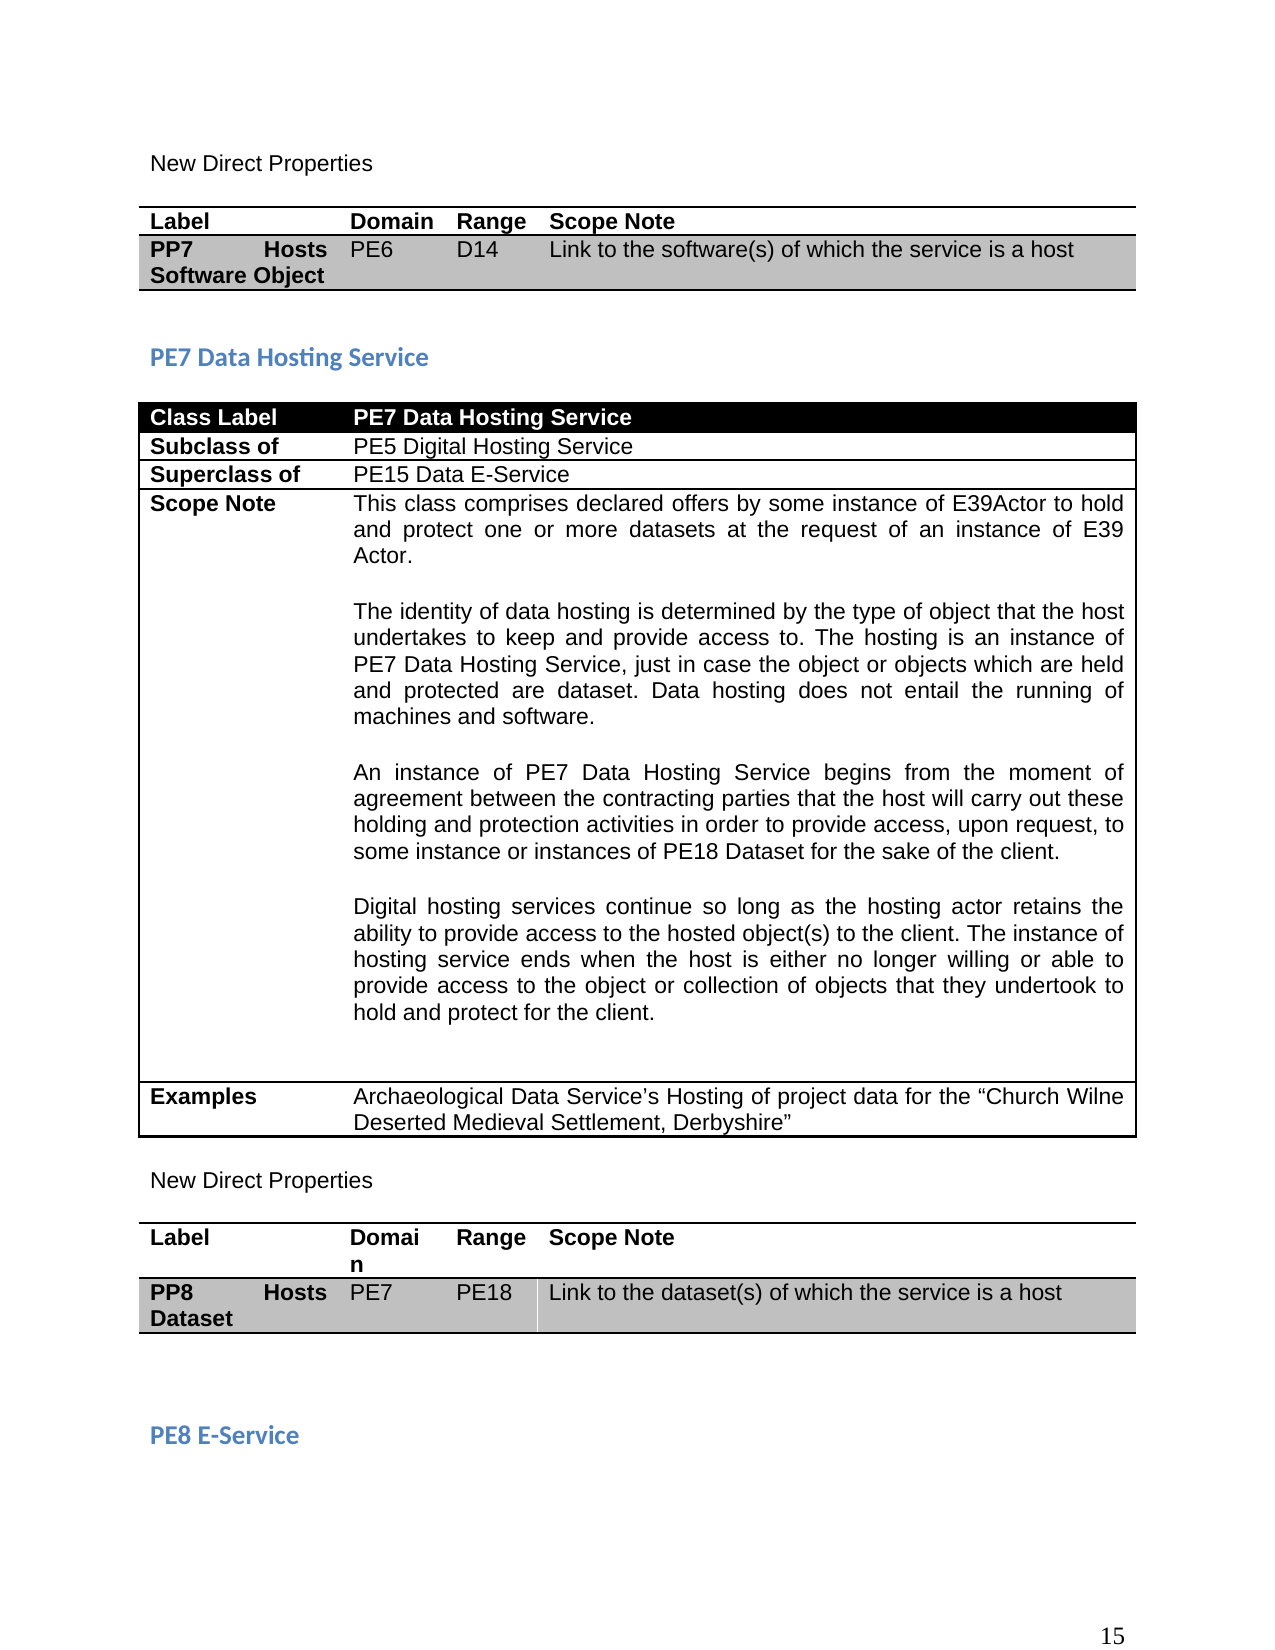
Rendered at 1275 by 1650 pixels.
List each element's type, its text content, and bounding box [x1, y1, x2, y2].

table_cell Scope Note [140, 490, 342, 1081]
text New Direct Properties [150, 1167, 1125, 1193]
table_cell Subclass of [140, 433, 342, 459]
table_header Range [445, 208, 538, 234]
table_cell Link to the dataset(s) of which the service is a host [538, 1279, 1136, 1332]
table_cell This class comprises declared offers by some instance of E39Actor to hold and protect one or more datasets at the request of an instance of E39 Actor. The identity of data hosting is determined by the type of object that the host undertakes to keep and provide access to. The hosting is an instance of PE7 Data Hosting Service, just in case the object or objects which are held and protected are dataset. Data hosting does not entail the running of machines and software. An instance of PE7 Data Hosting Service begins from the moment of agreement between the contracting parties that the host will carry out these holding and protection activities in order to provide access, upon request, to some instance or instances of PE18 Dataset for the sake of the client. Digital hosting services continue so long as the hosting actor retains the ability to provide access to the hosted object(s) to the client. The instance of hosting service ends when the host is either no longer willing or able to provide access to the object or collection of objects that they undertook to hold and protect for the client. [342, 490, 1135, 1081]
table_header Domain [338, 1224, 445, 1277]
table_header Class Label [140, 404, 342, 431]
table_header Scope Note [538, 1224, 1136, 1277]
table_cell PP7 Hosts Software Object [139, 236, 339, 289]
table_cell PP8 Hosts Dataset [139, 1279, 338, 1332]
table_cell Examples [140, 1083, 342, 1135]
table_cell Archaeological Data Service’s Hosting of project data for the “Church Wilne Deserted Medieval Settlement, Derbyshire” [342, 1083, 1135, 1135]
table_header Scope Note [538, 208, 1136, 234]
table_header Domain [339, 208, 445, 234]
table_cell PE15 Data E-Service [342, 461, 1135, 487]
table_header Label [139, 208, 339, 234]
table_cell Link to the software(s) of which the service is a host [538, 236, 1136, 289]
table_header PE7 Data Hosting Service [342, 404, 1135, 431]
table_cell Superclass of [140, 461, 342, 487]
subtitle PE8 E-Service [150, 1418, 1125, 1452]
text New Direct Properties [150, 150, 1125, 176]
table_header Label [139, 1224, 338, 1277]
table_cell PE18 [445, 1279, 537, 1332]
subtitle PE7 Data Hosting Service [150, 340, 1125, 373]
table_cell PE6 [339, 236, 445, 289]
table_header Range [445, 1224, 537, 1277]
table_cell PE5 Digital Hosting Service [342, 433, 1135, 459]
table_cell D14 [445, 236, 538, 289]
table_cell PE7 [338, 1279, 445, 1332]
